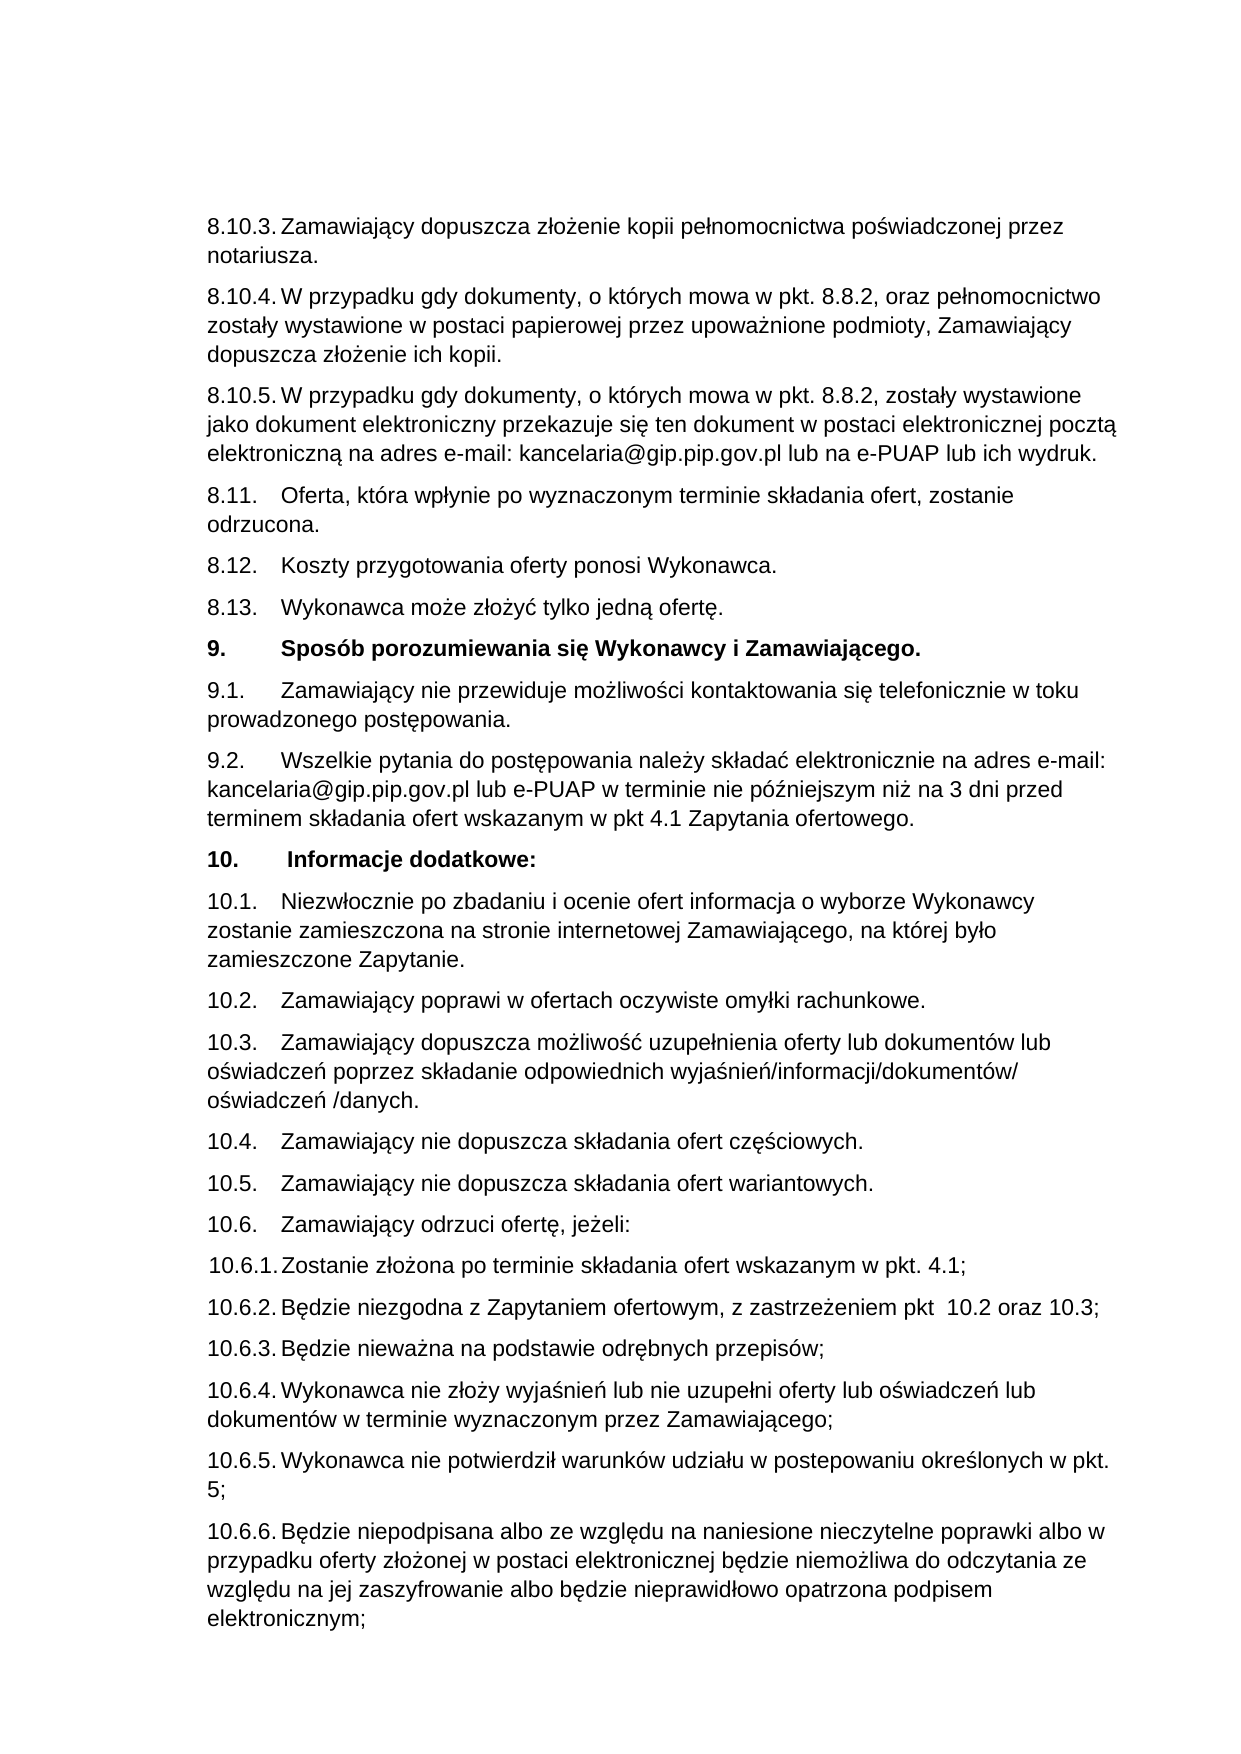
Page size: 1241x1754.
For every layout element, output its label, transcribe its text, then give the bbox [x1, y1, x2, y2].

list Zamawiający poprawi w ofertach oczywiste omyłki rachunkowe. [207, 987, 1122, 1013]
list Wykonawca nie potwierdził warunków udziału w postepowaniu określonych w pkt. 5; [207, 1447, 1122, 1502]
list Sposób porozumiewania się Wykonawcy i Zamawiającego. [207, 635, 1122, 661]
list Będzie nieważna na podstawie odrębnych przepisów; [207, 1335, 1122, 1362]
list W przypadku gdy dokumenty, o których mowa w pkt. 8.8.2, oraz pełnomocnictwo zostały wystawione w postaci papierowej przez upoważnione podmioty, Zamawiający dopuszcza złożenie ich kopii. [207, 283, 1122, 367]
list Zostanie złożona po terminie składania ofert wskazanym w pkt. 4.1; [208, 1252, 1122, 1279]
list Wykonawca może złożyć tylko jedną ofertę. [207, 594, 1122, 620]
list Zamawiający dopuszcza możliwość uzupełnienia oferty lub dokumentów lub oświadczeń poprzez składanie odpowiednich wyjaśnień/informacji/dokumentów/ oświadczeń /danych. [207, 1029, 1122, 1113]
list Koszty przygotowania oferty ponosi Wykonawca. [207, 552, 1122, 578]
list Zamawiający nie przewiduje możliwości kontaktowania się telefonicznie w toku prowadzonego postępowania. [207, 677, 1122, 732]
list Zamawiający dopuszcza złożenie kopii pełnomocnictwa poświadczonej przez notariusza. [207, 213, 1122, 268]
list W przypadku gdy dokumenty, o których mowa w pkt. 8.8.2, zostały wystawione jako dokument elektroniczny przekazuje się ten dokument w postaci elektronicznej pocztą elektroniczną na adres e-mail: kancelaria@gip.pip.gov.pl lub na e-PUAP lub ich wydruk. [207, 382, 1122, 467]
list Zamawiający nie dopuszcza składania ofert częściowych. [207, 1128, 1122, 1154]
list Niezwłocznie po zbadaniu i ocenie ofert informacja o wyborze Wykonawcy zostanie zamieszczona na stronie internetowej Zamawiającego, na której było zamieszczone Zapytanie. [207, 888, 1122, 972]
list Zamawiający nie dopuszcza składania ofert wariantowych. [207, 1169, 1122, 1196]
list Będzie niepodpisana albo ze względu na naniesione nieczytelne poprawki albo w przypadku oferty złożonej w postaci elektronicznej będzie niemożliwa do odczytania ze względu na jej zaszyfrowanie albo będzie nieprawidłowo opatrzona podpisem elektronicznym; [207, 1518, 1122, 1631]
list Wszelkie pytania do postępowania należy składać elektronicznie na adres e-mail: kancelaria@gip.pip.gov.pl lub e-PUAP w terminie nie późniejszym niż na 3 dni przed terminem składania ofert wskazanym w pkt 4.1 Zapytania ofertowego. [207, 747, 1122, 831]
list Zamawiający odrzuci ofertę, jeżeli: [207, 1211, 1122, 1237]
list Oferta, która wpłynie po wyznaczonym terminie składania ofert, zostanie odrzucona. [207, 482, 1122, 537]
list Będzie niezgodna z Zapytaniem ofertowym, z zastrzeżeniem pkt 10.2 oraz 10.3; [207, 1294, 1122, 1320]
list Wykonawca nie złoży wyjaśnień lub nie uzupełni oferty lub oświadczeń lub dokumentów w terminie wyznaczonym przez Zamawiającego; [207, 1377, 1122, 1432]
list Informacje dodatkowe: [207, 846, 1122, 873]
